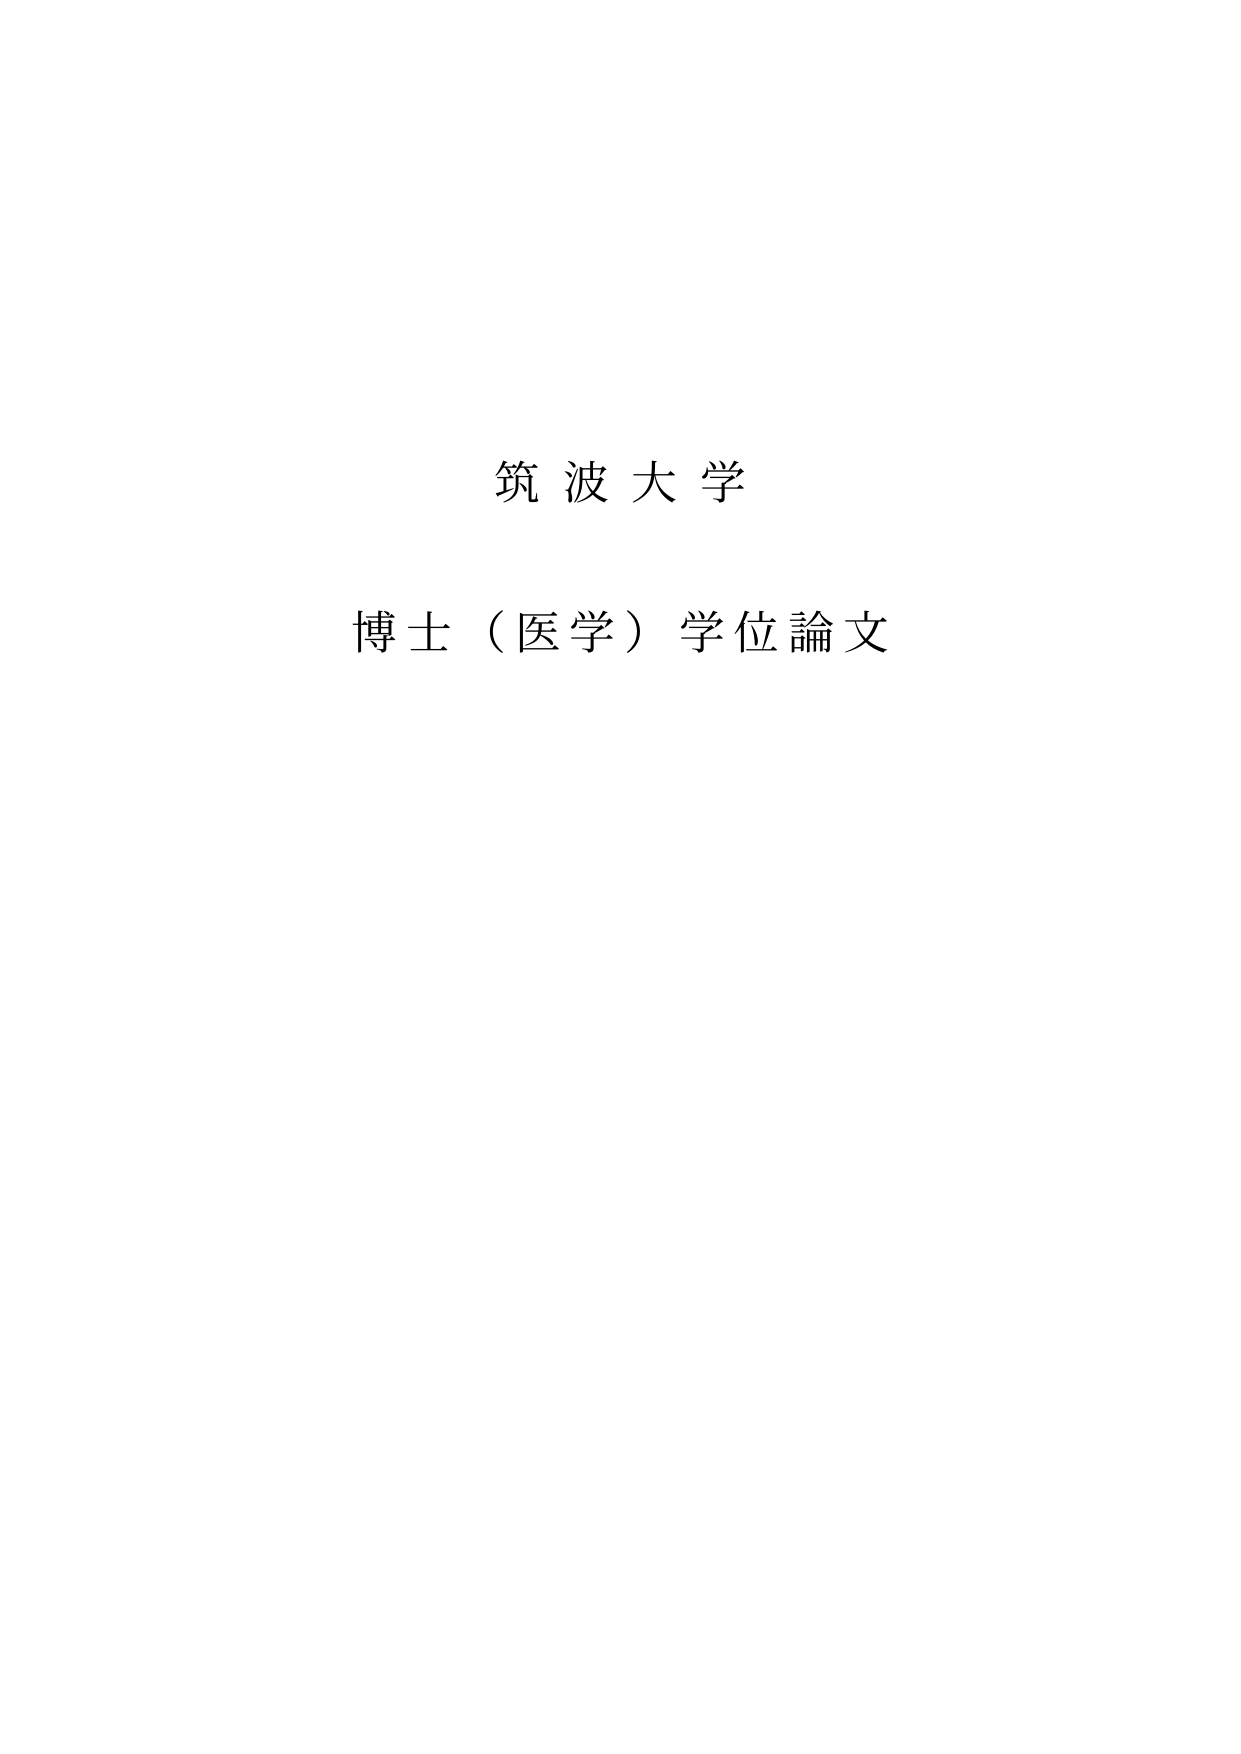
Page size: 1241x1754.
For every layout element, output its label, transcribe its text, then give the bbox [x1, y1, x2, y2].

text 筑波大学 [177, 442, 1063, 517]
text 博士（医学）学位論文 [177, 592, 1063, 667]
